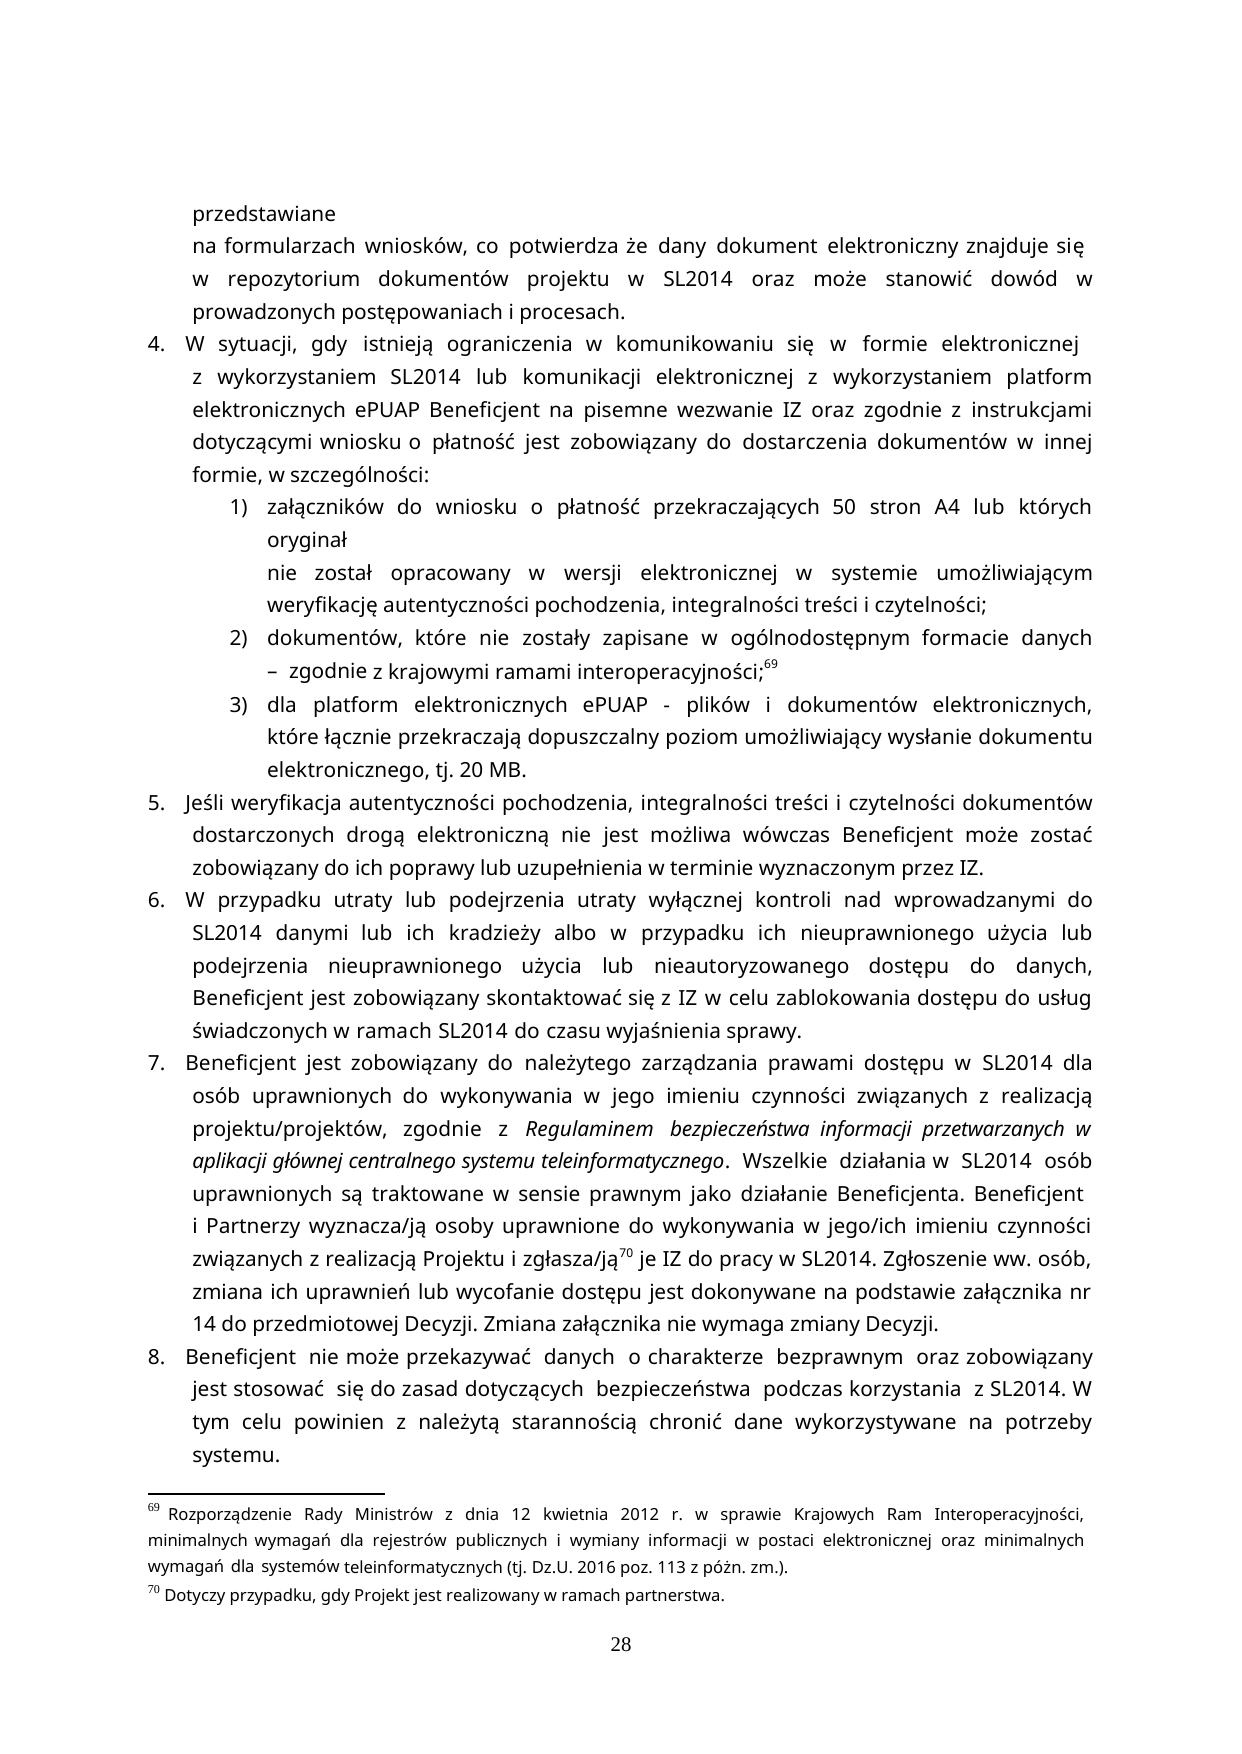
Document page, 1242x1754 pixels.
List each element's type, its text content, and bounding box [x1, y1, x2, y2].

list dla platform elektronicznych ePUAP - plików i dokumentów elektronicznych, które łącznie przekraczają dopuszczalny poziom umożliwiający wysłanie dokumentu elektronicznego, tj. 20 MB. [229, 690, 1093, 783]
list Beneficjent nie może przekazywać danych o charakterze bezprawnym oraz zobowiązany jest stosować się do zasad dotyczących bezpieczeństwa podczas korzystania z SL2014. W tym celu powinien z należytą starannością chronić dane wykorzystywane na potrzeby systemu. [148, 1342, 1093, 1468]
list dokumentów, które nie zostały zapisane w ogólnodostępnym formacie danych – zgodnie z krajowymi ramami interoperacyjności; [229, 623, 1093, 686]
list załączników do wniosku o płatność przekraczających 50 stron A4 lub których oryginał nie został opracowany w wersji elektronicznej w systemie umożliwiającym weryfikację autentyczności pochodzenia, integralności treści i czytelności; [229, 492, 1093, 619]
list Beneficjent jest zobowiązany do należytego zarządzania prawami dostępu w SL2014 dla osób uprawnionych do wykonywania w jego imieniu czynności związanych z realizacją projektu/projektów, zgodnie z Regulaminem bezpieczeństwa informacji przetwarzanych w aplikacji głównej centralnego systemu teleinformatycznego. Wszelkie działania w SL2014 osób uprawnionych są traktowane w sensie prawnym jako działanie Beneficjenta. Beneficjent i Partnerzy wyznacza/ją osoby uprawnione do wykonywania w jego/ich imieniu czynności związanych z realizacją Projektu i zgłasza/ją je IZ do pracy w SL2014. Zgłoszenie ww. osób, zmiana ich uprawnień lub wycofanie dostępu jest dokonywane na podstawie załącznika nr 14 do przedmiotowej Decyzji. Zmiana załącznika nie wymaga zmiany Decyzji. [148, 1048, 1093, 1338]
list W przypadku utraty lub podejrzenia utraty wyłącznej kontroli nad wprowadzanymi do SL2014 danymi lub ich kradzieży albo w przypadku ich nieuprawnionego użycia lub podejrzenia nieuprawnionego użycia lub nieautoryzowanego dostępu do danych, Beneficjent jest zobowiązany skontaktować się z IZ w celu zablokowania dostępu do usług świadczonych w ramach SL2014 do czasu wyjaśnienia sprawy. [148, 886, 1093, 1044]
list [148, 199, 1093, 325]
list W sytuacji, gdy istnieją ograniczenia w komunikowaniu się w formie elektronicznej z wykorzystaniem SL2014 lub komunikacji elektronicznej z wykorzystaniem platform elektronicznych ePUAP Beneficjent na pisemne wezwanie IZ oraz zgodnie z instrukcjami dotyczącymi wniosku o płatność jest zobowiązany do dostarczenia dokumentów w innej formie, w szczególności: [148, 329, 1093, 488]
list Jeśli weryfikacja autentyczności pochodzenia, integralności treści i czytelności dokumentów dostarczonych drogą elektroniczną nie jest możliwa wówczas Beneficjent może zostać zobowiązany do ich poprawy lub uzupełnienia w terminie wyznaczonym przez IZ. [148, 788, 1093, 881]
